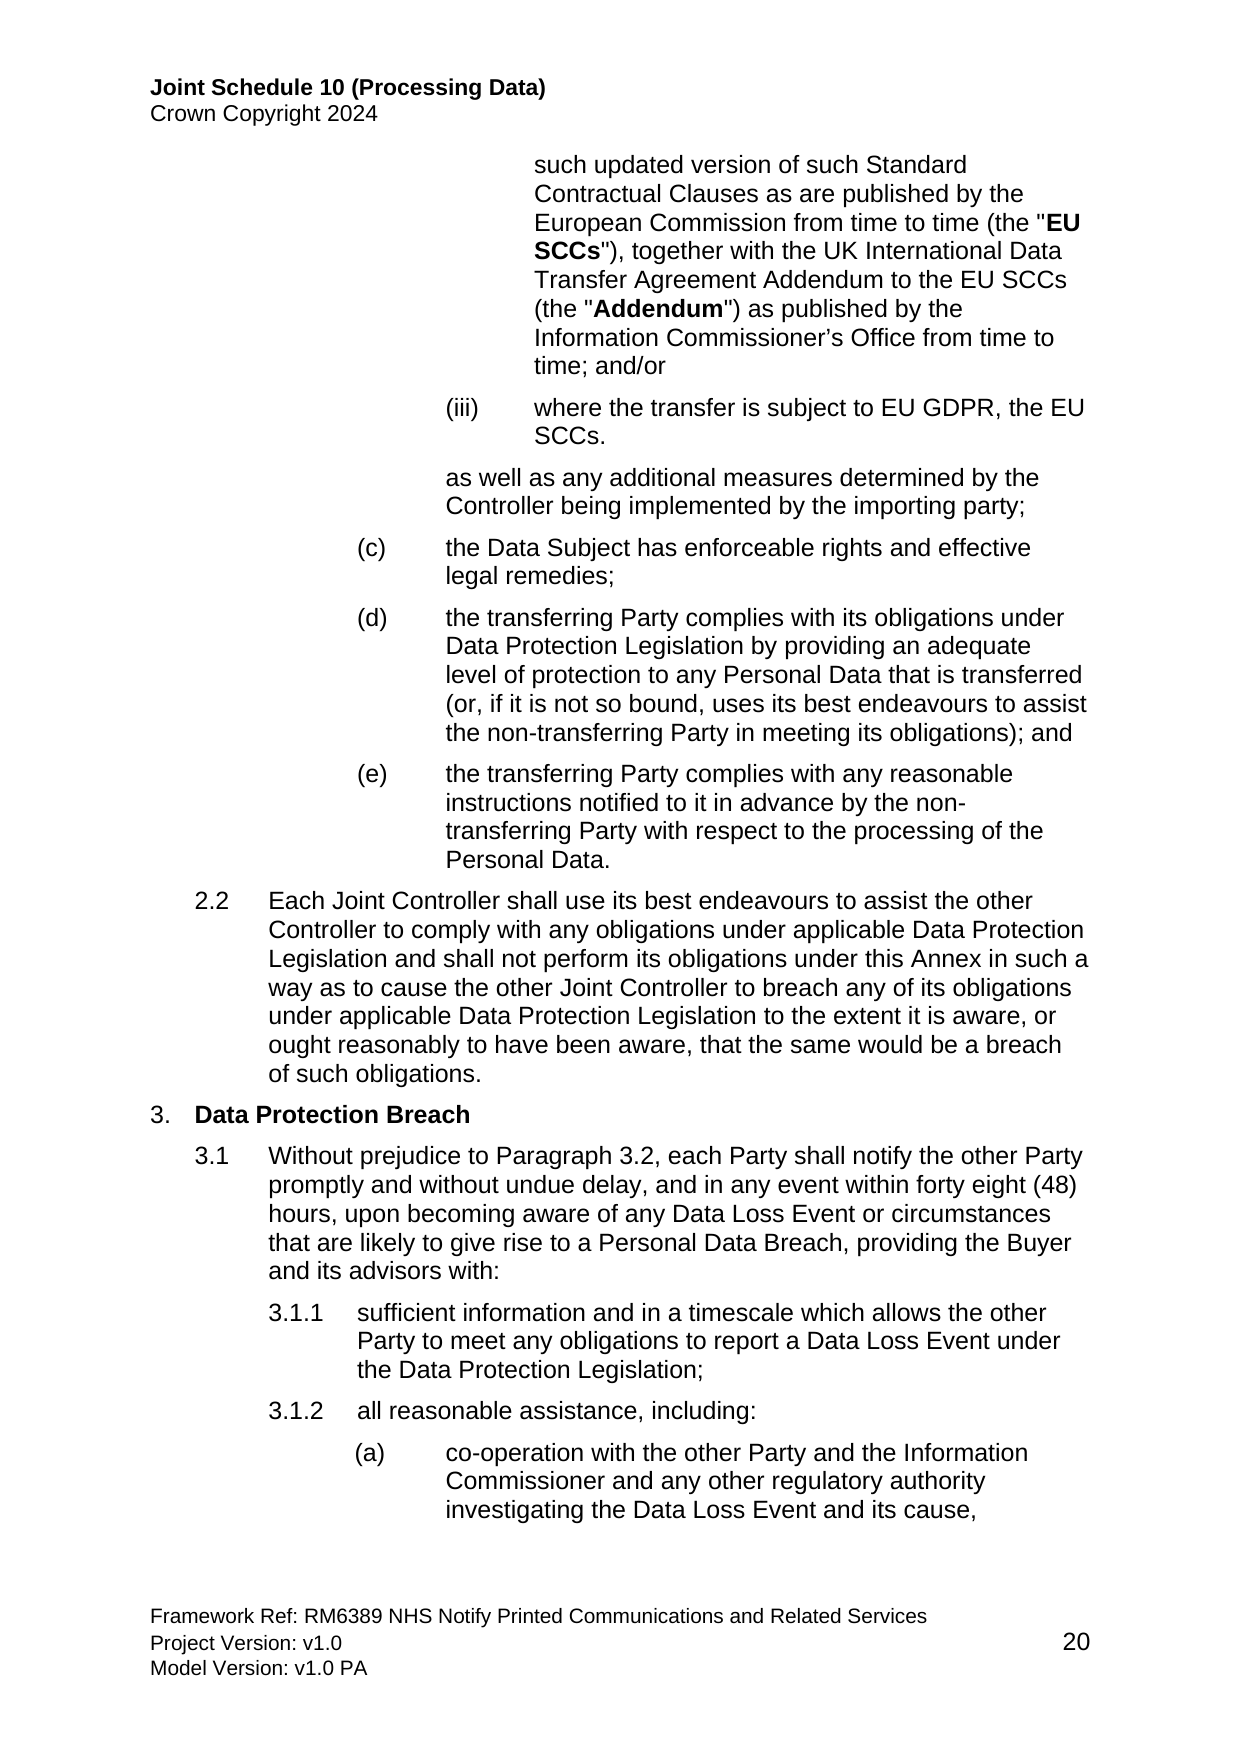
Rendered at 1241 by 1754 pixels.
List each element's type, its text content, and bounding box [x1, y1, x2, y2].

list Data Protection Breach [150, 1100, 1090, 1129]
list sufficient information and in a timescale which allows the other Party to meet any obligations to report a Data Loss Event under the Data Protection Legislation; [268, 1297, 1090, 1384]
list all reasonable assistance, including: [268, 1396, 1090, 1425]
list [445, 150, 1090, 380]
list the Data Subject has enforceable rights and effective legal remedies; [357, 532, 1090, 590]
text as well as any additional measures determined by the Controller being implemented by the importing party; [445, 462, 1090, 520]
list the transferring Party complies with any reasonable instructions notified to it in advance by the non-transferring Party with respect to the processing of the Personal Data. [357, 759, 1090, 874]
list where the transfer is subject to EU GDPR, the EU SCCs. [445, 392, 1090, 450]
list the transferring Party complies with its obligations under Data Protection Legislation by providing an adequate level of protection to any Personal Data that is transferred (or, if it is not so bound, uses its best endeavours to assist the non-transferring Party in meeting its obligations); and [357, 602, 1090, 746]
list Without prejudice to Paragraph 3.2, each Party shall notify the other Party promptly and without undue delay, and in any event within forty eight (48) hours, upon becoming aware of any Data Loss Event or circumstances that are likely to give rise to a Personal Data Breach, providing the Buyer and its advisors with: [194, 1141, 1090, 1285]
text 2.2 Each Joint Controller shall use its best endeavours to assist the other Controller to comply with any obligations under applicable Data Protection Legislation and shall not perform its obligations under this Annex in such a way as to cause the other Joint Controller to breach any of its obligations under applicable Data Protection Legislation to the extent it is aware, or ought reasonably to have been aware, that the same would be a breach of such obligations. [194, 886, 1090, 1087]
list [354, 1437, 1090, 1524]
